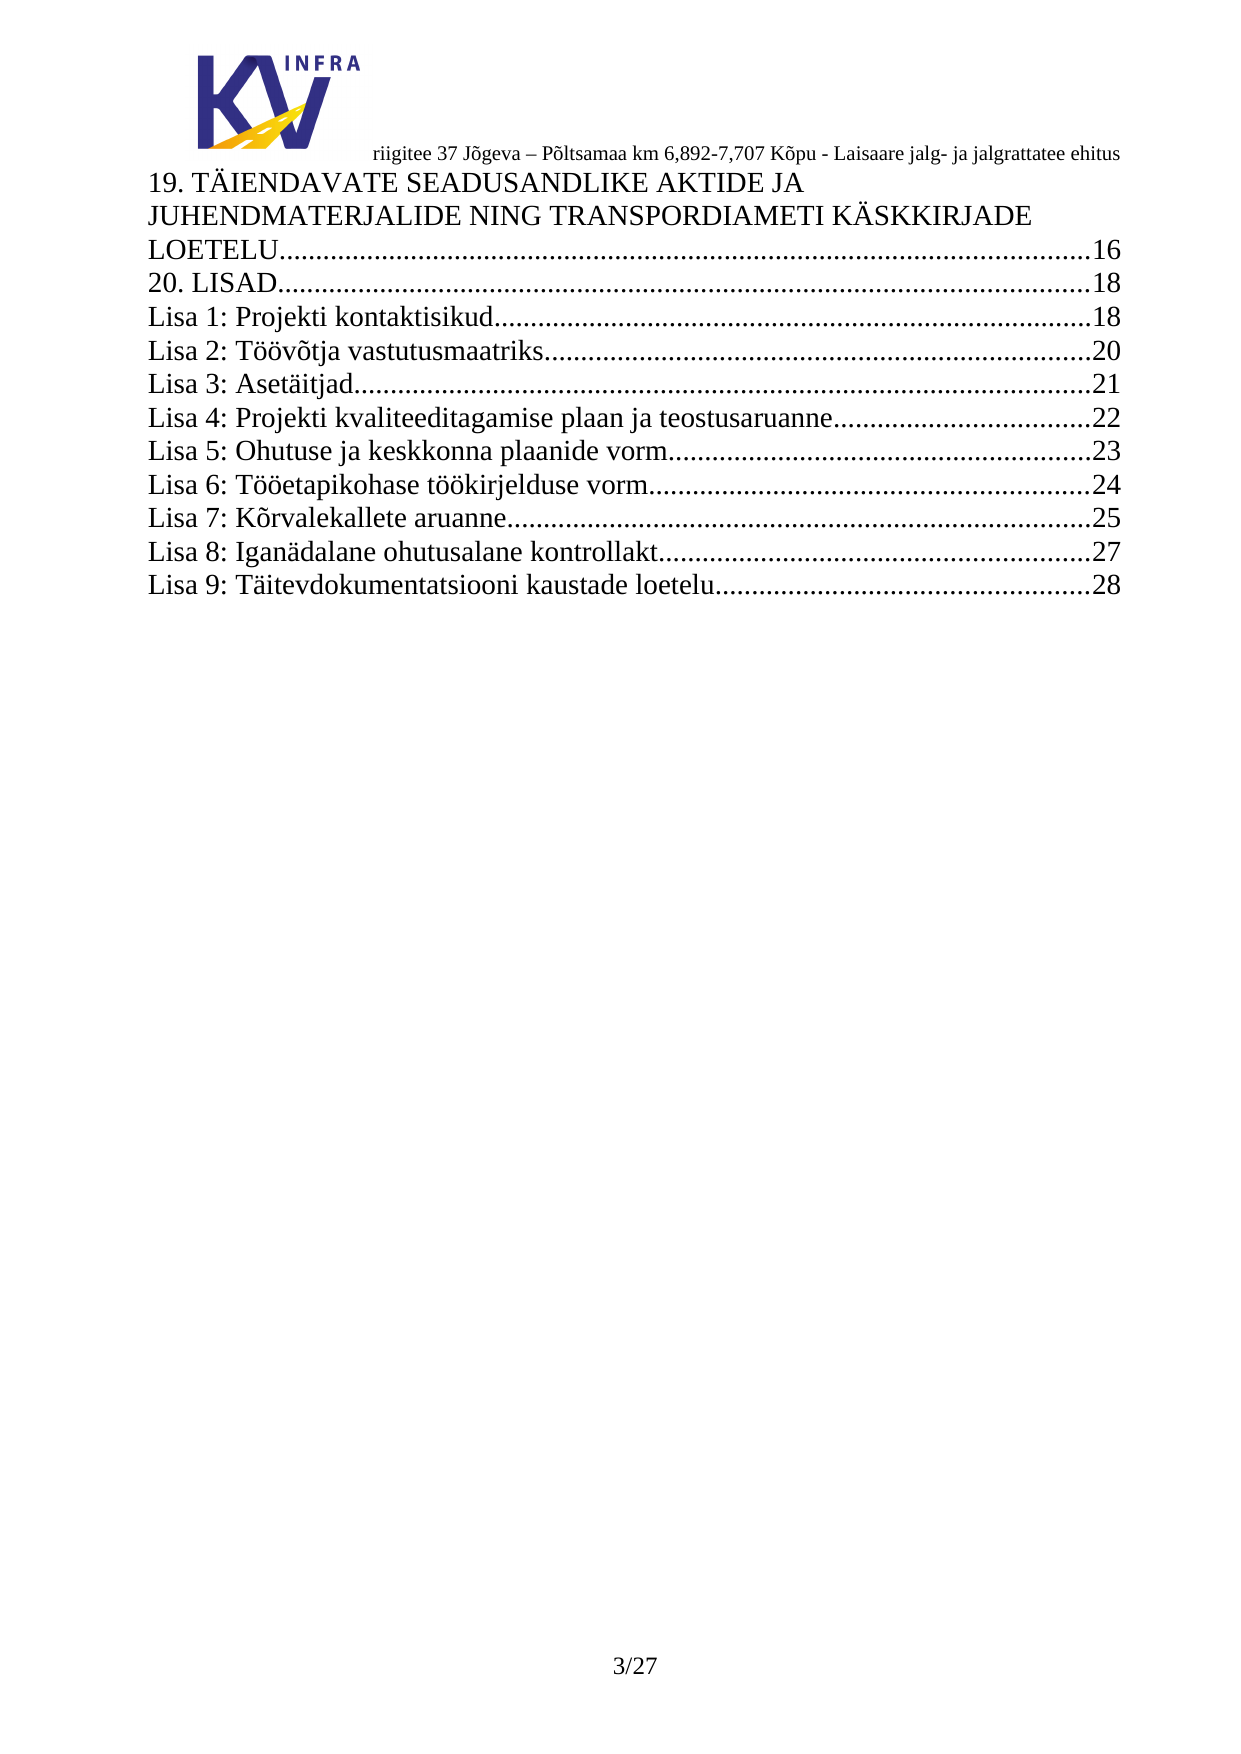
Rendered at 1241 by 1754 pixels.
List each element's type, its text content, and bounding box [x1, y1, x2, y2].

text Lisa 8: Iganädalane ohutusalane kontrollakt 27 [148, 534, 1122, 567]
text Lisa 2: Töövõtja vastutusmaatriks 20 [148, 333, 1122, 366]
text Lisa 5: Ohutuse ja keskkonna plaanide vorm 23 [148, 433, 1122, 467]
text Lisa 6: Tööetapikohase töökirjelduse vorm 24 [148, 467, 1122, 500]
picture [185, 44, 373, 161]
text Lisa 9: Täitevdokumentatsiooni kaustade loetelu 28 [148, 567, 1122, 601]
text Lisa 4: Projekti kvaliteeditagamise plaan ja teostusaruanne 22 [148, 400, 1122, 433]
text Lisa 3: Asetäitjad 21 [148, 366, 1122, 400]
text Lisa 1: Projekti kontaktisikud 18 [148, 299, 1122, 333]
text 20. LISAD 18 [148, 266, 1122, 299]
text Lisa 7: Kõrvalekallete aruanne 25 [148, 500, 1122, 534]
text 19. TÄIENDAVATE SEADUSANDLIKE AKTIDE JA JUHENDMATERJALIDE NING TRANSPORDIAMETI KÄSKKIRJADE LOETELU 16 [148, 165, 1122, 266]
